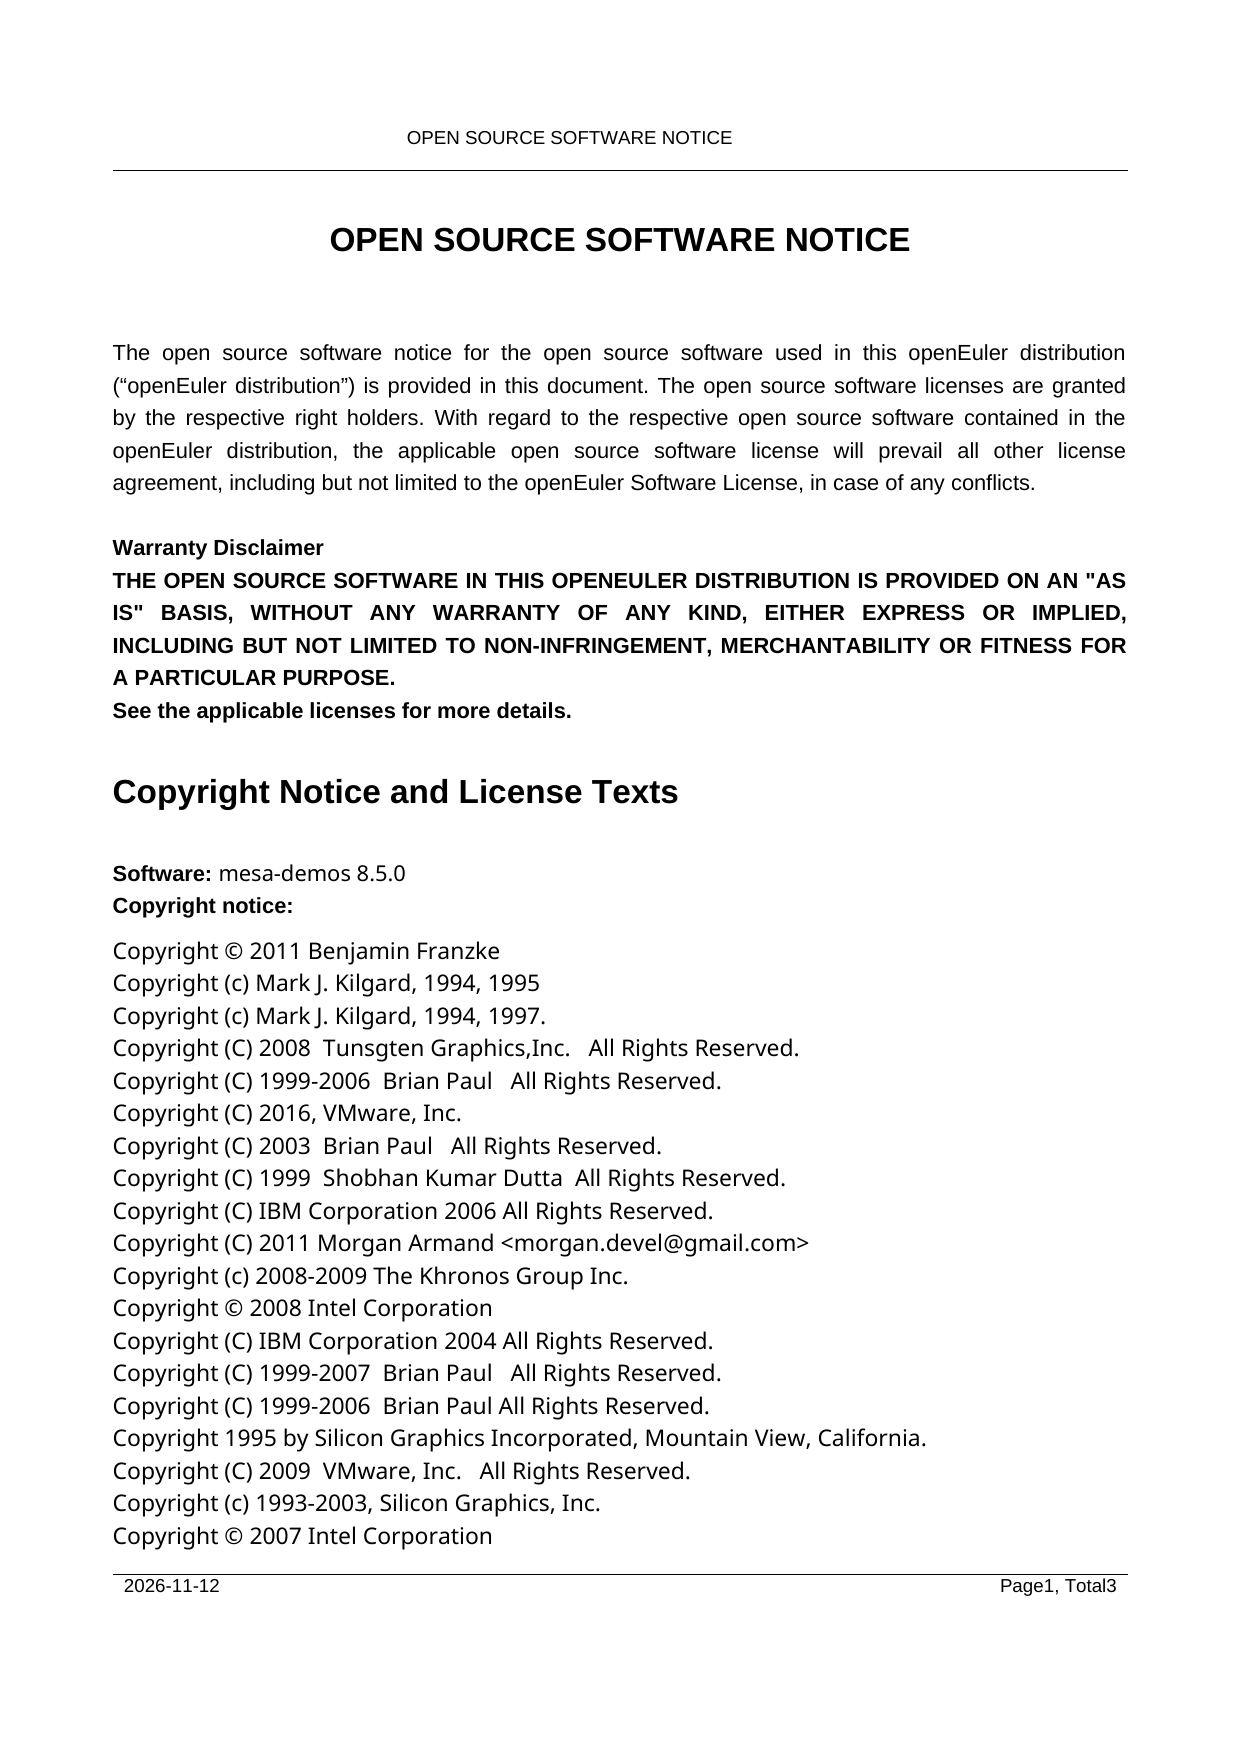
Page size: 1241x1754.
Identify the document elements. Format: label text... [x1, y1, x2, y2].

title Software: mesa-demos 8.5.0 [112, 856, 1128, 889]
text Copyright Notice and License Texts [112, 759, 1128, 824]
text The open source software notice for the open source software used in this openEuler distribution (“openEuler distribution”) is provided in this document. The open source software licenses are granted by the respective right holders. With regard to the respective open source software contained in the openEuler distribution, the applicable open source software license will prevail all other license agreement, including but not limited to the openEuler Software License, in case of any conflicts. [112, 336, 1128, 499]
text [112, 934, 1128, 1551]
text OPEN SOURCE SOFTWARE NOTICE [112, 206, 1128, 271]
text THE OPEN SOURCE SOFTWARE IN THIS OPENEULER DISTRIBUTION IS PROVIDED ON AN "AS IS" BASIS, WITHOUT ANY WARRANTY OF ANY KIND, EITHER EXPRESS OR IMPLIED, INCLUDING BUT NOT LIMITED TO NON-INFRINGEMENT, MERCHANTABILITY OR FITNESS FOR A PARTICULAR PURPOSE. See the applicable licenses for more details. [112, 564, 1128, 726]
text Copyright notice: [112, 889, 1128, 921]
text Warranty Disclaimer [112, 531, 1128, 564]
